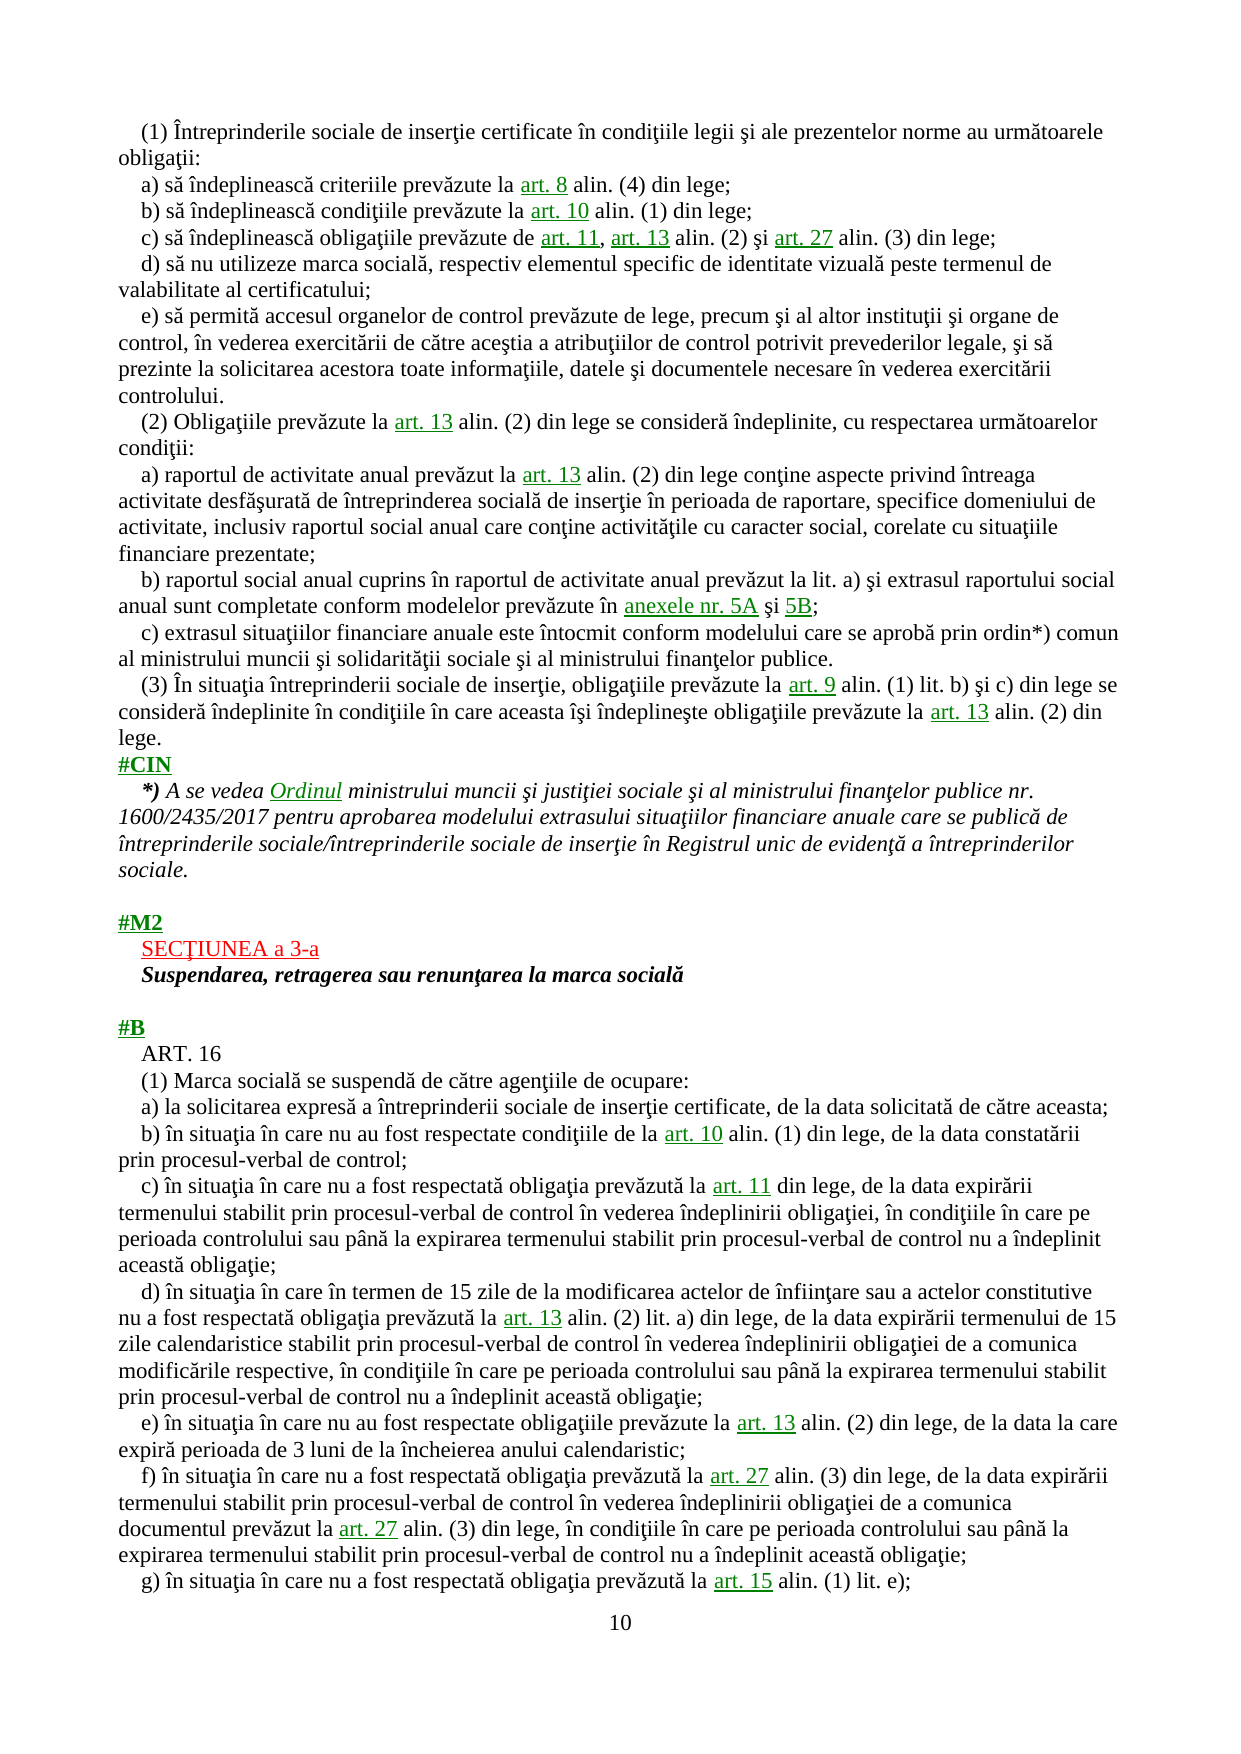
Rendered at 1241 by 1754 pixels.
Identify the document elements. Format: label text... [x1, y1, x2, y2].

text c) extrasul situaţiilor financiare anuale este întocmit conform modelului care se aprobă prin ordin*) comun al ministrului muncii şi solidarităţii sociale şi al ministrului finanţelor publice. [118, 619, 1122, 672]
text SECŢIUNEA a 3-a [118, 935, 1122, 961]
text c) în situaţia în care nu a fost respectată obligaţia prevăzută la art. 11 din lege, de la data expirării termenului stabilit prin procesul-verbal de control în vederea îndeplinirii obligaţiei, în condiţiile în care pe perioada controlului sau până la expirarea termenului stabilit prin procesul-verbal de control nu a îndeplinit această obligaţie; [118, 1172, 1122, 1278]
text (3) În situaţia întreprinderii sociale de inserţie, obligaţiile prevăzute la art. 9 alin. (1) lit. b) şi c) din lege se consideră îndeplinite în condiţiile în care aceasta îşi îndeplineşte obligaţiile prevăzute la art. 13 alin. (2) din lege. [118, 672, 1122, 751]
text (1) Întreprinderile sociale de inserţie certificate în condiţiile legii şi ale prezentelor norme au următoarele obligaţii: [118, 118, 1122, 171]
text f) în situaţia în care nu a fost respectată obligaţia prevăzută la art. 27 alin. (3) din lege, de la data expirării termenului stabilit prin procesul-verbal de control în vederea îndeplinirii obligaţiei de a comunica documentul prevăzut la art. 27 alin. (3) din lege, în condiţiile în care pe perioada controlului sau până la expirarea termenului stabilit prin procesul-verbal de control nu a îndeplinit această obligaţie; [118, 1462, 1122, 1568]
text b) în situaţia în care nu au fost respectate condiţiile de la art. 10 alin. (1) din lege, de la data constatării prin procesul-verbal de control; [118, 1119, 1122, 1172]
text #CIN [118, 751, 1122, 777]
text a) să îndeplinească criteriile prevăzute la art. 8 alin. (4) din lege; [118, 171, 1122, 197]
text c) să îndeplinească obligaţiile prevăzute de art. 11, art. 13 alin. (2) şi art. 27 alin. (3) din lege; [118, 223, 1122, 250]
text e) în situaţia în care nu au fost respectate obligaţiile prevăzute la art. 13 alin. (2) din lege, de la data la care expiră perioada de 3 luni de la încheierea anului calendaristic; [118, 1409, 1122, 1462]
text e) să permită accesul organelor de control prevăzute de lege, precum şi al altor instituţii şi organe de control, în vederea exercitării de către aceştia a atribuţiilor de control potrivit prevederilor legale, şi să prezinte la solicitarea acestora toate informaţiile, datele şi documentele necesare în vederea exercitării controlului. [118, 303, 1122, 408]
text (2) Obligaţiile prevăzute la art. 13 alin. (2) din lege se consideră îndeplinite, cu respectarea următoarelor condiţii: [118, 408, 1122, 461]
text a) raportul de activitate anual prevăzut la art. 13 alin. (2) din lege conţine aspecte privind întreaga activitate desfăşurată de întreprinderea socială de inserţie în perioada de raportare, specifice domeniului de activitate, inclusiv raportul social anual care conţine activităţile cu caracter social, corelate cu situaţiile financiare prezentate; [118, 461, 1122, 566]
text *) A se vedea Ordinul ministrului muncii şi justiţiei sociale şi al ministrului finanţelor publice nr. 1600/2435/2017 pentru aprobarea modelului extrasului situaţiilor financiare anuale care se publică de întreprinderile sociale/întreprinderile sociale de inserţie în Registrul unic de evidenţă a întreprinderilor sociale. [118, 777, 1122, 882]
text (1) Marca socială se suspendă de către agenţiile de ocupare: [118, 1067, 1122, 1093]
text b) raportul social anual cuprins în raportul de activitate anual prevăzut la lit. a) şi extrasul raportului social anual sunt completate conform modelelor prevăzute în anexele nr. 5A şi 5B; [118, 566, 1122, 619]
text d) în situaţia în care în termen de 15 zile de la modificarea actelor de înfiinţare sau a actelor constitutive nu a fost respectată obligaţia prevăzută la art. 13 alin. (2) lit. a) din lege, de la data expirării termenului de 15 zile calendaristice stabilit prin procesul-verbal de control în vederea îndeplinirii obligaţiei de a comunica modificările respective, în condiţiile în care pe perioada controlului sau până la expirarea termenului stabilit prin procesul-verbal de control nu a îndeplinit această obligaţie; [118, 1278, 1122, 1409]
text ART. 16 [118, 1041, 1122, 1067]
text #B [118, 1014, 1122, 1041]
text b) să îndeplinească condiţiile prevăzute la art. 10 alin. (1) din lege; [118, 197, 1122, 223]
text d) să nu utilizeze marca socială, respectiv elementul specific de identitate vizuală peste termenul de valabilitate al certificatului; [118, 250, 1122, 303]
text a) la solicitarea expresă a întreprinderii sociale de inserţie certificate, de la data solicitată de către aceasta; [118, 1093, 1122, 1119]
text #M2 [118, 909, 1122, 935]
text Suspendarea, retragerea sau renunţarea la marca socială [118, 961, 1122, 988]
text g) în situaţia în care nu a fost respectată obligaţia prevăzută la art. 15 alin. (1) lit. e); [118, 1568, 1122, 1594]
